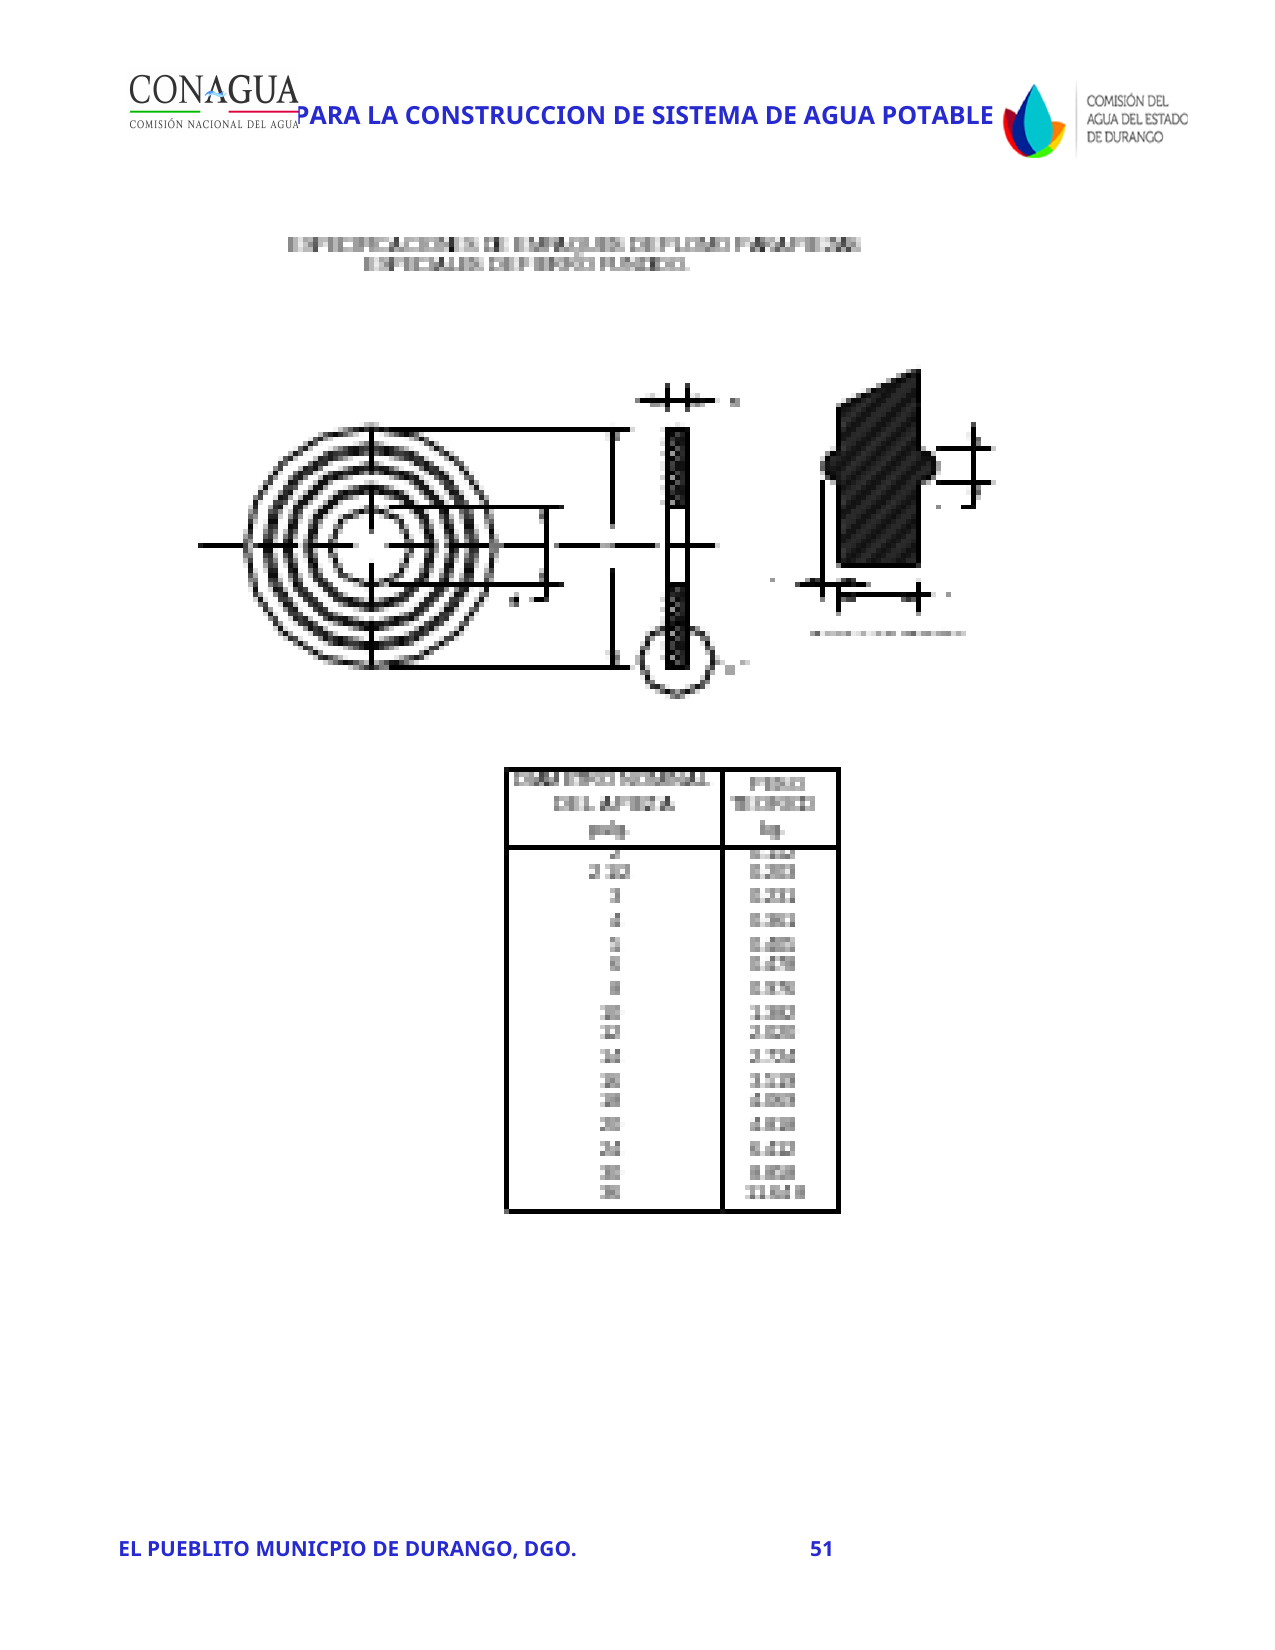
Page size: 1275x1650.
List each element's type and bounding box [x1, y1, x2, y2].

picture [126, 68, 299, 132]
picture [1000, 81, 1191, 161]
